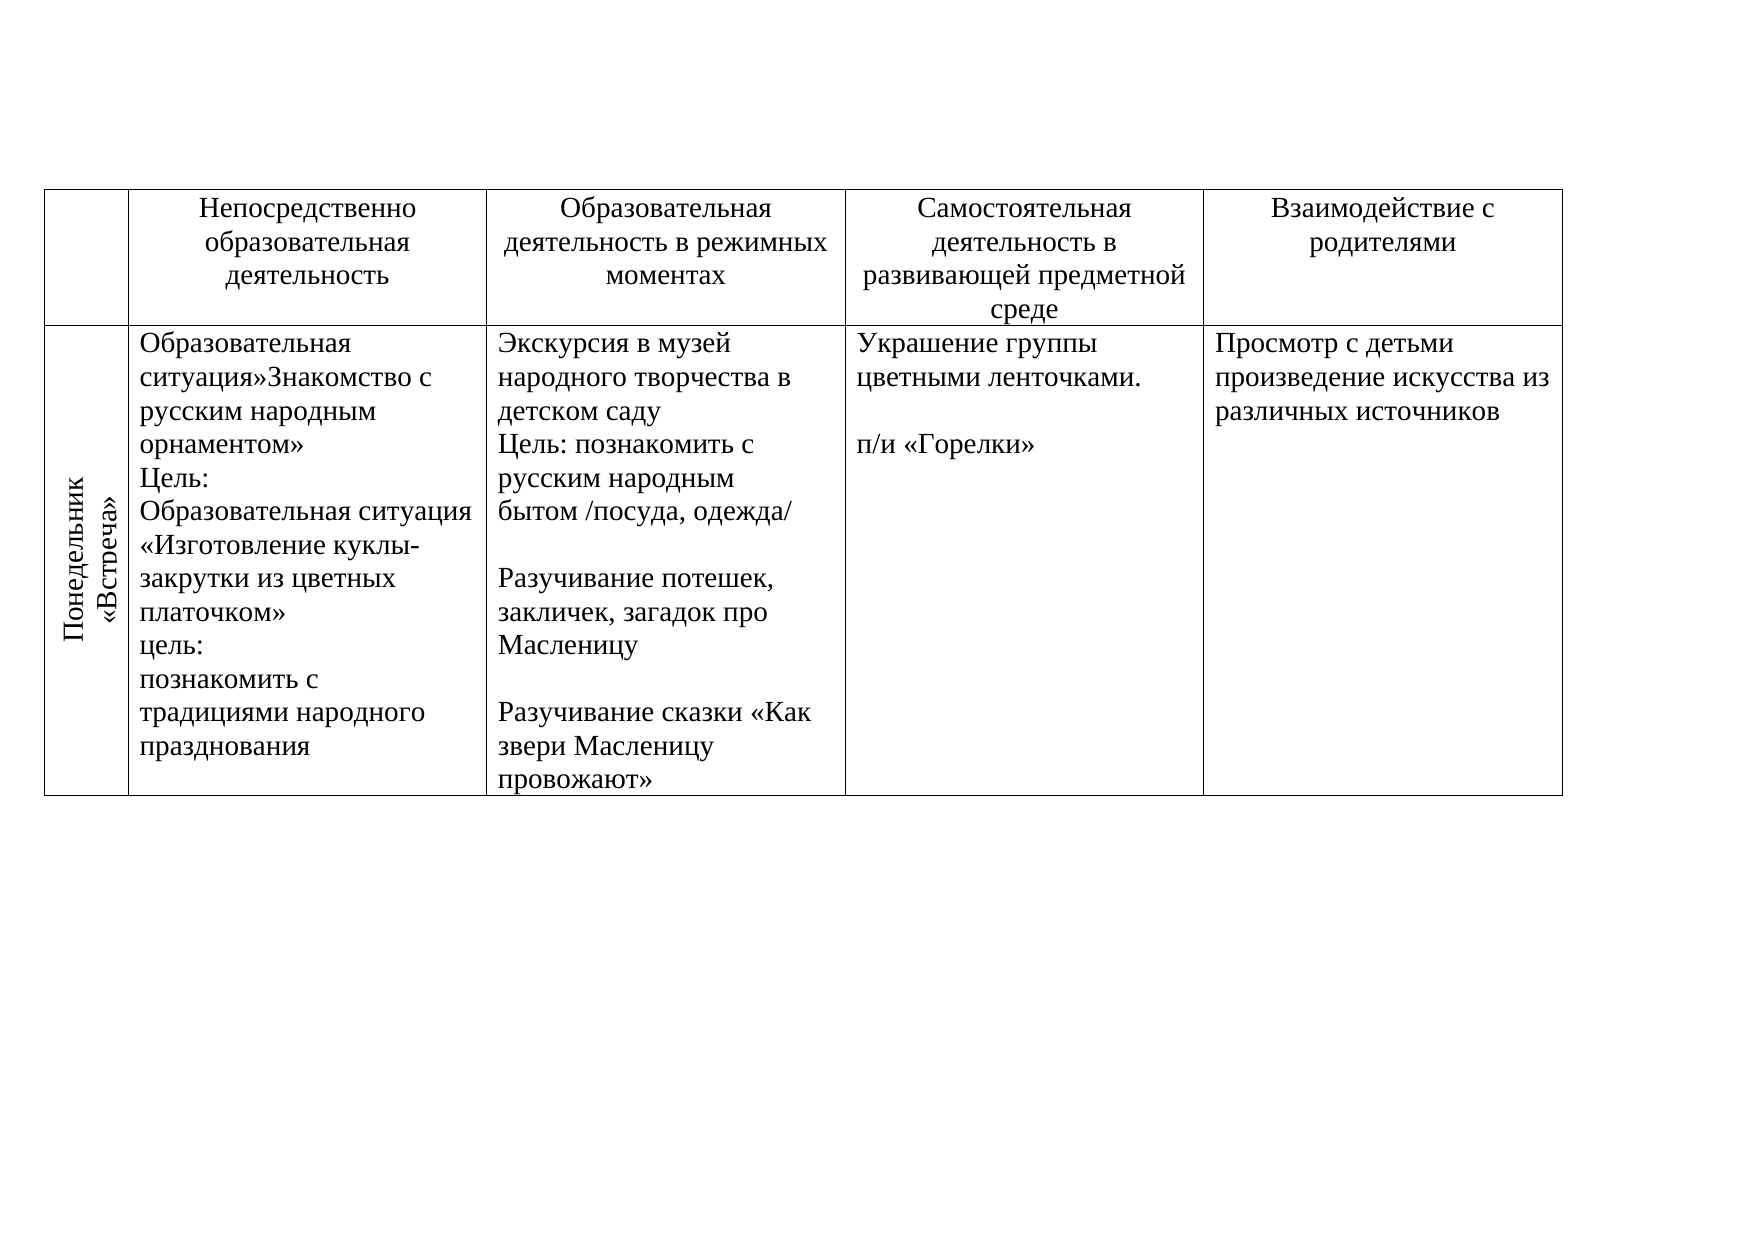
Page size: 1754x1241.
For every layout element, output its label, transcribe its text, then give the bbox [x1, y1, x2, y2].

table_header Взаимодействие с родителями [1204, 190, 1562, 324]
table_cell Образовательная ситуация»Знакомство с русским народным орнаментом» Цель: Образовательная ситуация «Изготовление куклы-закрутки из цветных платочком» цель: познакомить с традициями народного празднования [129, 326, 486, 795]
table_header Образовательная деятельность в режимных моментах [487, 190, 845, 324]
table_header Самостоятельная деятельность в развивающей предметной среде [846, 190, 1203, 324]
table_header [45, 190, 128, 324]
table_header Непосредственно образовательная деятельность [129, 190, 486, 324]
table_cell Просмотр с детьми произведение искусства из различных источников [1204, 326, 1562, 795]
table_cell Экскурсия в музей народного творчества в детском саду Цель: познакомить с русским народным бытом /посуда, одежда/ Разучивание потешек, закличек, загадок про Масленицу Разучивание сказки «Как звери Масленицу провожают» [487, 326, 845, 795]
table_cell Украшение группы цветными ленточками. п/и «Горелки» [846, 326, 1203, 795]
table_cell Понедельник «Встреча» [45, 326, 128, 795]
